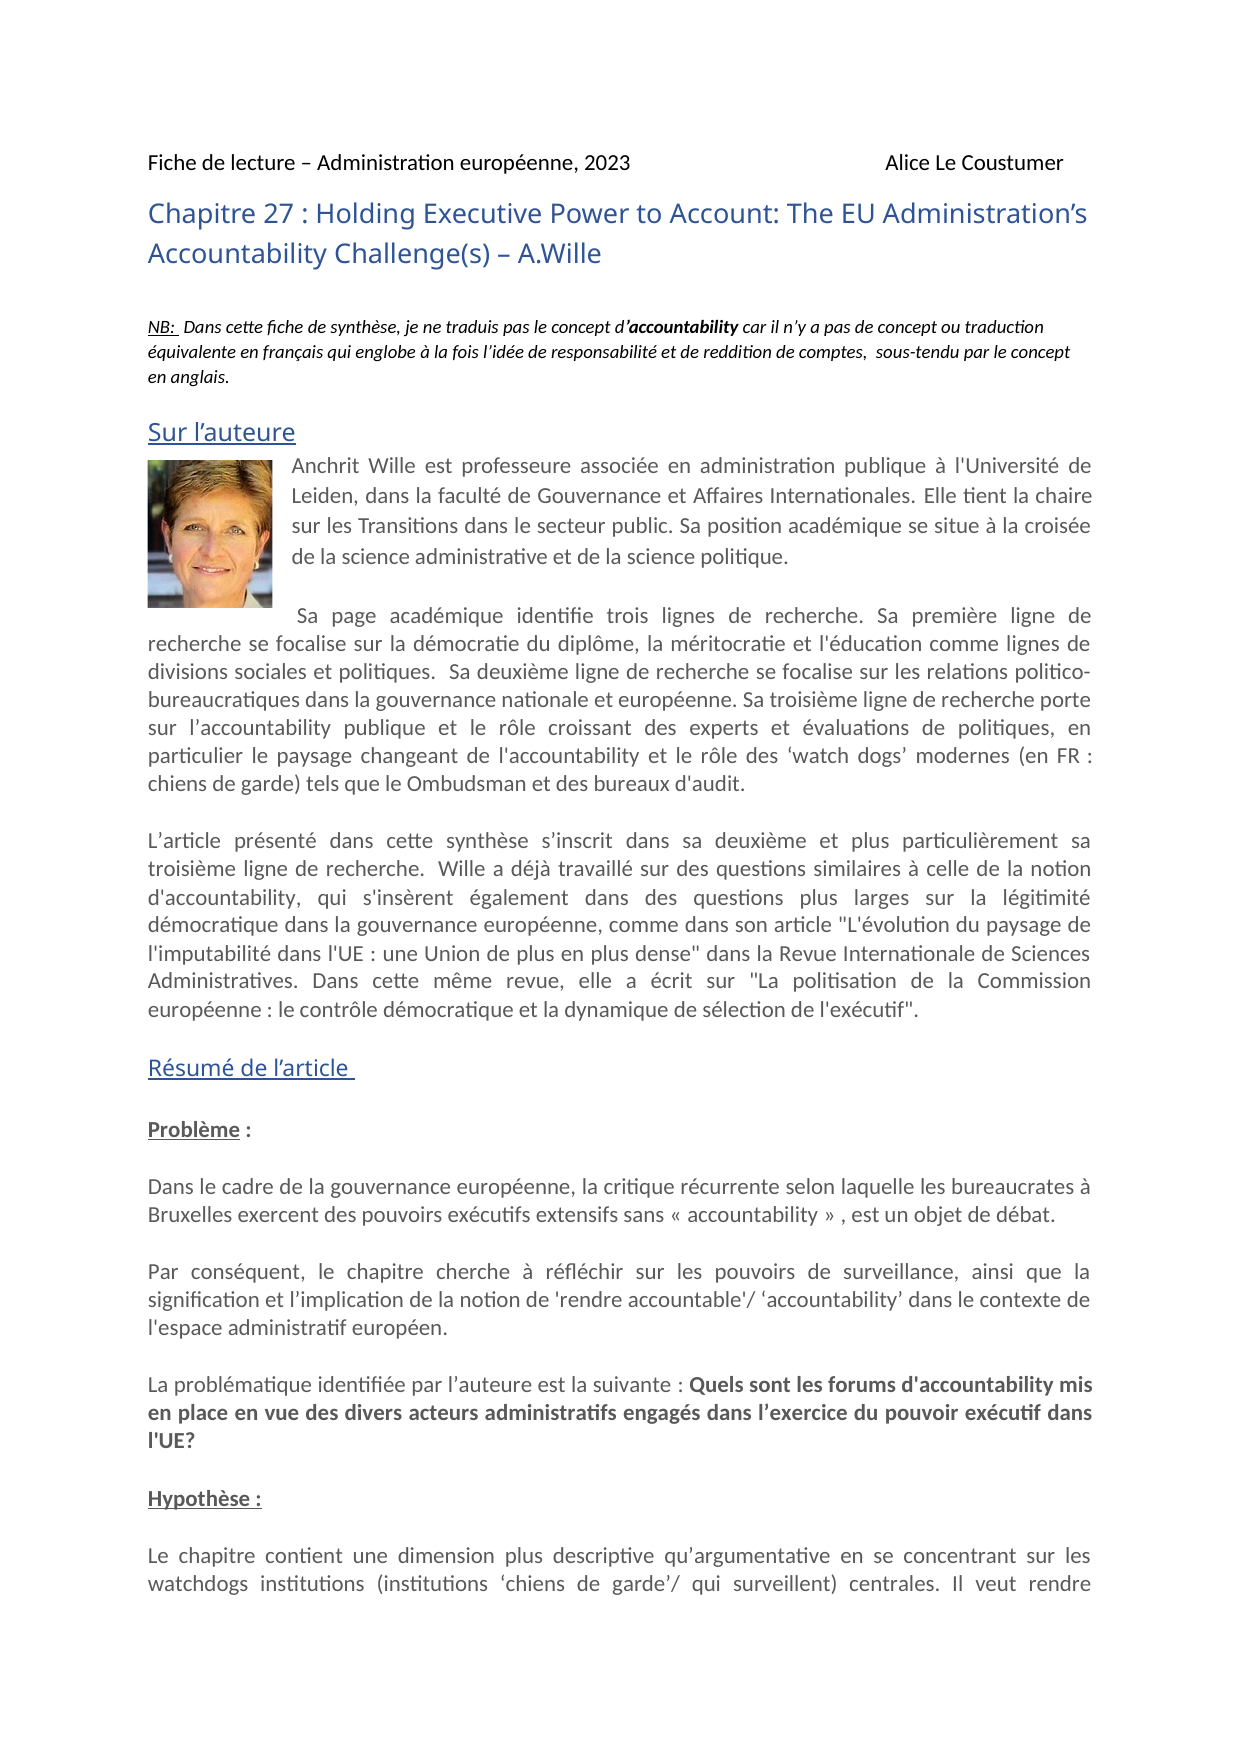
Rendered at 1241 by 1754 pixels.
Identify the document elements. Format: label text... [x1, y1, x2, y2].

text Problème : [148, 1115, 1093, 1143]
picture [147, 460, 273, 608]
subtitle Chapitre 27 : Holding Executive Power to Account: The EU Administration’s Accountability Challenge(s) – A.Wille [148, 194, 1093, 271]
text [148, 1541, 1093, 1597]
text Anchrit Wille est professeure associée en administration publique à l'Université de Leiden, dans la faculté de Gouvernance et Affaires Internationales. Elle tient la chaire sur les Transitions dans le secteur public. Sa position académique se situe à la croisée de la science administrative et de la science politique. [148, 451, 1093, 570]
text La problématique identifiée par l’auteure est la suivante : Quels sont les forums d'accountability mis en place en vue des divers acteurs administratifs engagés dans l’exercice du pouvoir exécutif dans l'UE? [148, 1370, 1093, 1454]
text Dans le cadre de la gouvernance européenne, la critique récurrente selon laquelle les bureaucrates à Bruxelles exercent des pouvoirs exécutifs extensifs sans « accountability » , est un objet de débat. [148, 1172, 1093, 1228]
subtitle Sur l’auteure [148, 414, 1093, 448]
text Sa page académique identifie trois lignes de recherche. Sa première ligne de recherche se focalise sur la démocratie du diplôme, la méritocratie et l'éducation comme lignes de divisions sociales et politiques. Sa deuxième ligne de recherche se focalise sur les relations politico-bureaucratiques dans la gouvernance nationale et européenne. Sa troisième ligne de recherche porte sur l’accountability publique et le rôle croissant des experts et évaluations de politiques, en particulier le paysage changeant de l'accountability et le rôle des ‘watch dogs’ modernes (en FR : chiens de garde) tels que le Ombudsman et des bureaux d'audit. [148, 601, 1093, 797]
subtitle Résumé de l’article [148, 1052, 1093, 1083]
text NB: Dans cette fiche de synthèse, je ne traduis pas le concept d’accountability car il n’y a pas de concept ou traduction équivalente en français qui englobe à la fois l’idée de responsabilité et de reddition de comptes, sous-tendu par le concept en anglais. [148, 315, 1093, 388]
text Par conséquent, le chapitre cherche à réfléchir sur les pouvoirs de surveillance, ainsi que la signification et l’implication de la notion de 'rendre accountable'/ ‘accountability’ dans le contexte de l'espace administratif européen. [148, 1257, 1093, 1341]
text Hypothèse : [148, 1484, 1093, 1512]
text L’article présenté dans cette synthèse s’inscrit dans sa deuxième et plus particulièrement sa troisième ligne de recherche. Wille a déjà travaillé sur des questions similaires à celle de la notion d'accountability, qui s'insèrent également dans des questions plus larges sur la légitimité démocratique dans la gouvernance européenne, comme dans son article "L'évolution du paysage de l'imputabilité dans l'UE : une Union de plus en plus dense" dans la Revue Internationale de Sciences Administratives. Dans cette même revue, elle a écrit sur "La politisation de la Commission européenne : le contrôle démocratique et la dynamique de sélection de l'exécutif". [148, 827, 1093, 1023]
text Fiche de lecture – Administration européenne, 2023 Alice Le Coustumer [148, 148, 1093, 176]
